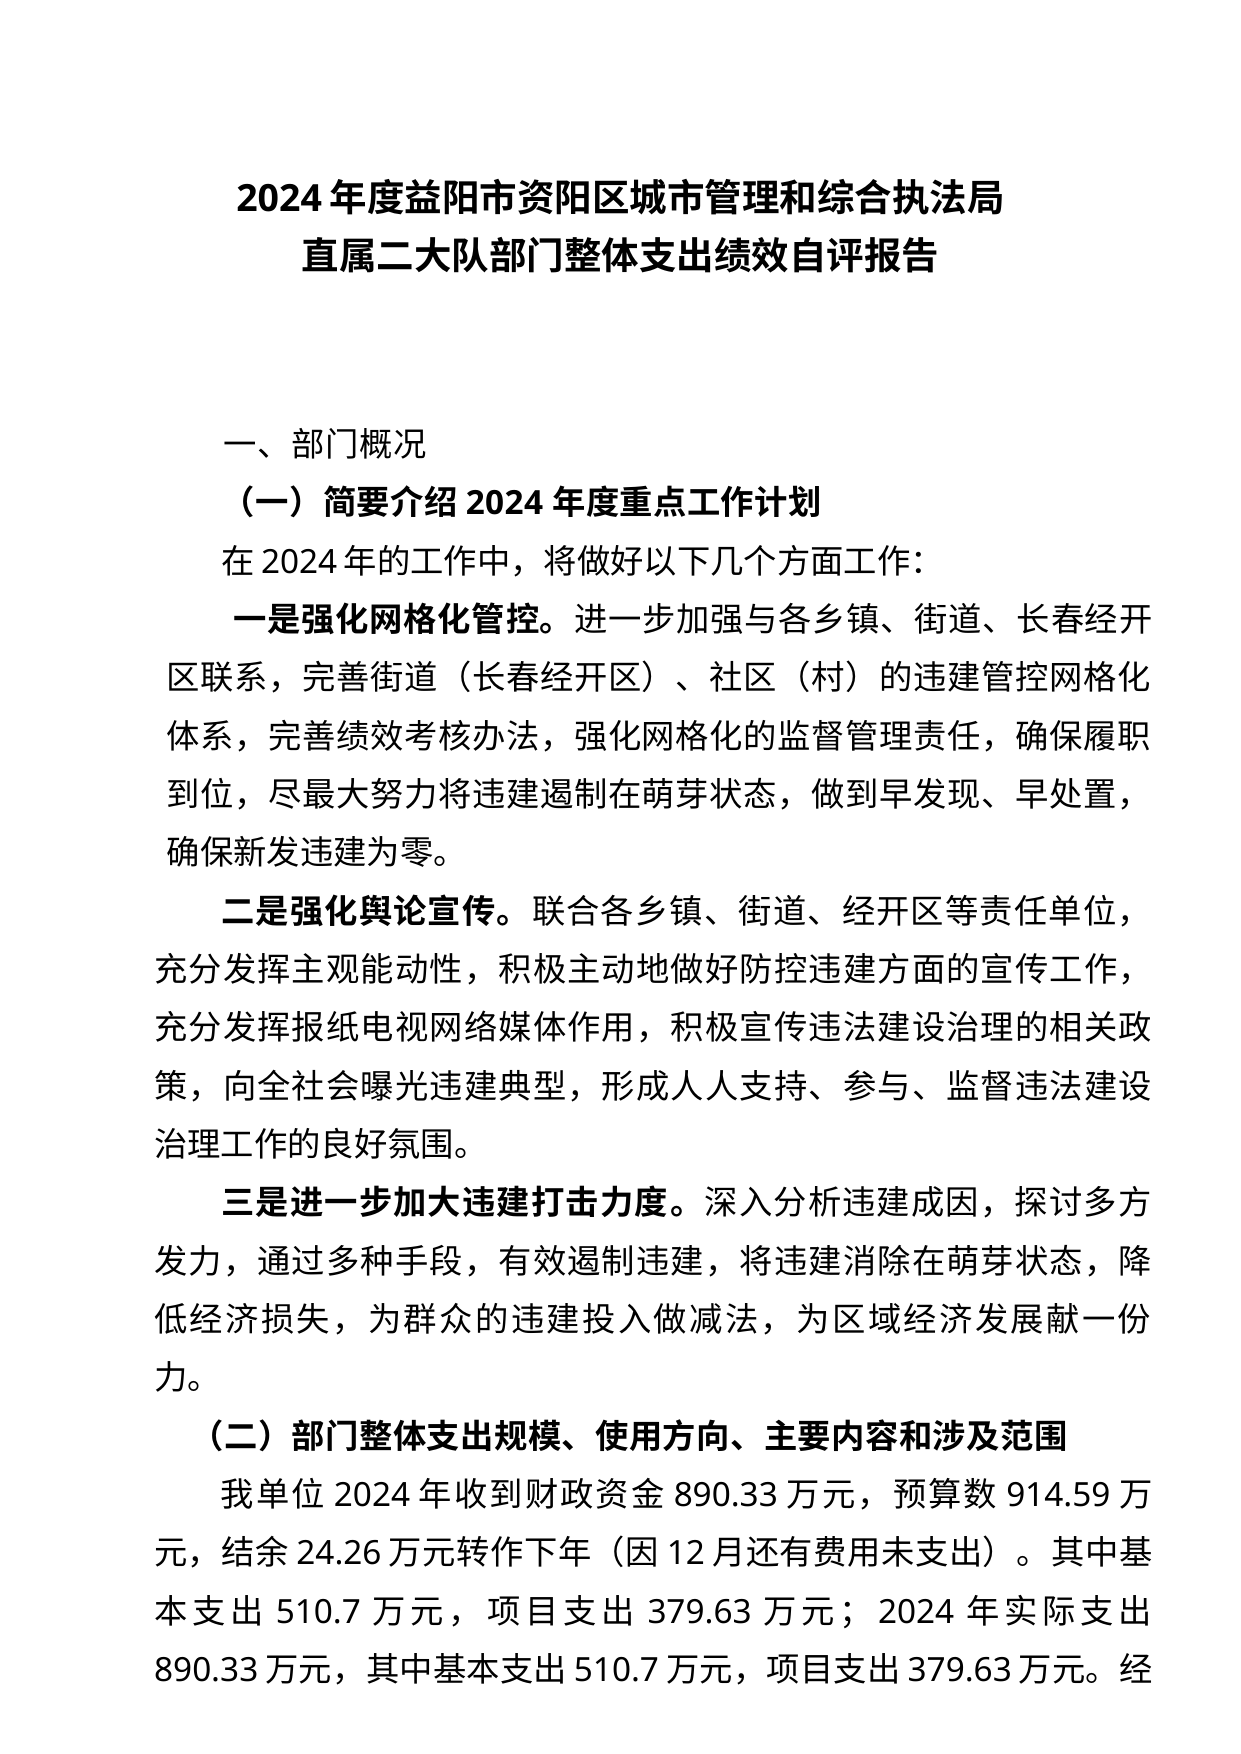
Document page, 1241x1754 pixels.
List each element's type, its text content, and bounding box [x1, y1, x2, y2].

text （二）部门整体支出规模、使用方向、主要内容和涉及范围 [87, 1401, 1153, 1460]
text 三是进一步加大违建打击力度。深入分析违建成因，探讨多方发力，通过多种手段，有效遏制违建，将违建消除在萌芽状态，降低经济损失，为群众的违建投入做减法，为区域经济发展献一份力。 [154, 1168, 1153, 1401]
text 一是强化网格化管控。进一步加强与各乡镇、街道、长春经开区联系，完善街道（长春经开区）、社区（村）的违建管控网格化体系，完善绩效考核办法，强化网格化的监督管理责任，确保履职到位，尽最大努力将违建遏制在萌芽状态，做到早发现、早处置，确保新发违建为零。 [167, 585, 1153, 876]
text 二是强化舆论宣传。联合各乡镇、街道、经开区等责任单位，充分发挥主观能动性，积极主动地做好防控违建方面的宣传工作，充分发挥报纸电视网络媒体作用，积极宣传违法建设治理的相关政策，向全社会曝光违建典型，形成人人支持、参与、监督违法建设治理工作的良好氛围。 [154, 876, 1153, 1168]
text 2024年度益阳市资阳区城市管理和综合执法局 [87, 164, 1153, 223]
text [154, 1460, 1153, 1693]
text 一、部门概况 [154, 410, 1153, 468]
text （一）简要介绍 2024 年度重点工作计划 [153, 468, 1153, 526]
text 直属二大队部门整体支出绩效自评报告 [87, 223, 1153, 281]
text 在2024年的工作中，将做好以下几个方面工作： [87, 526, 1153, 585]
